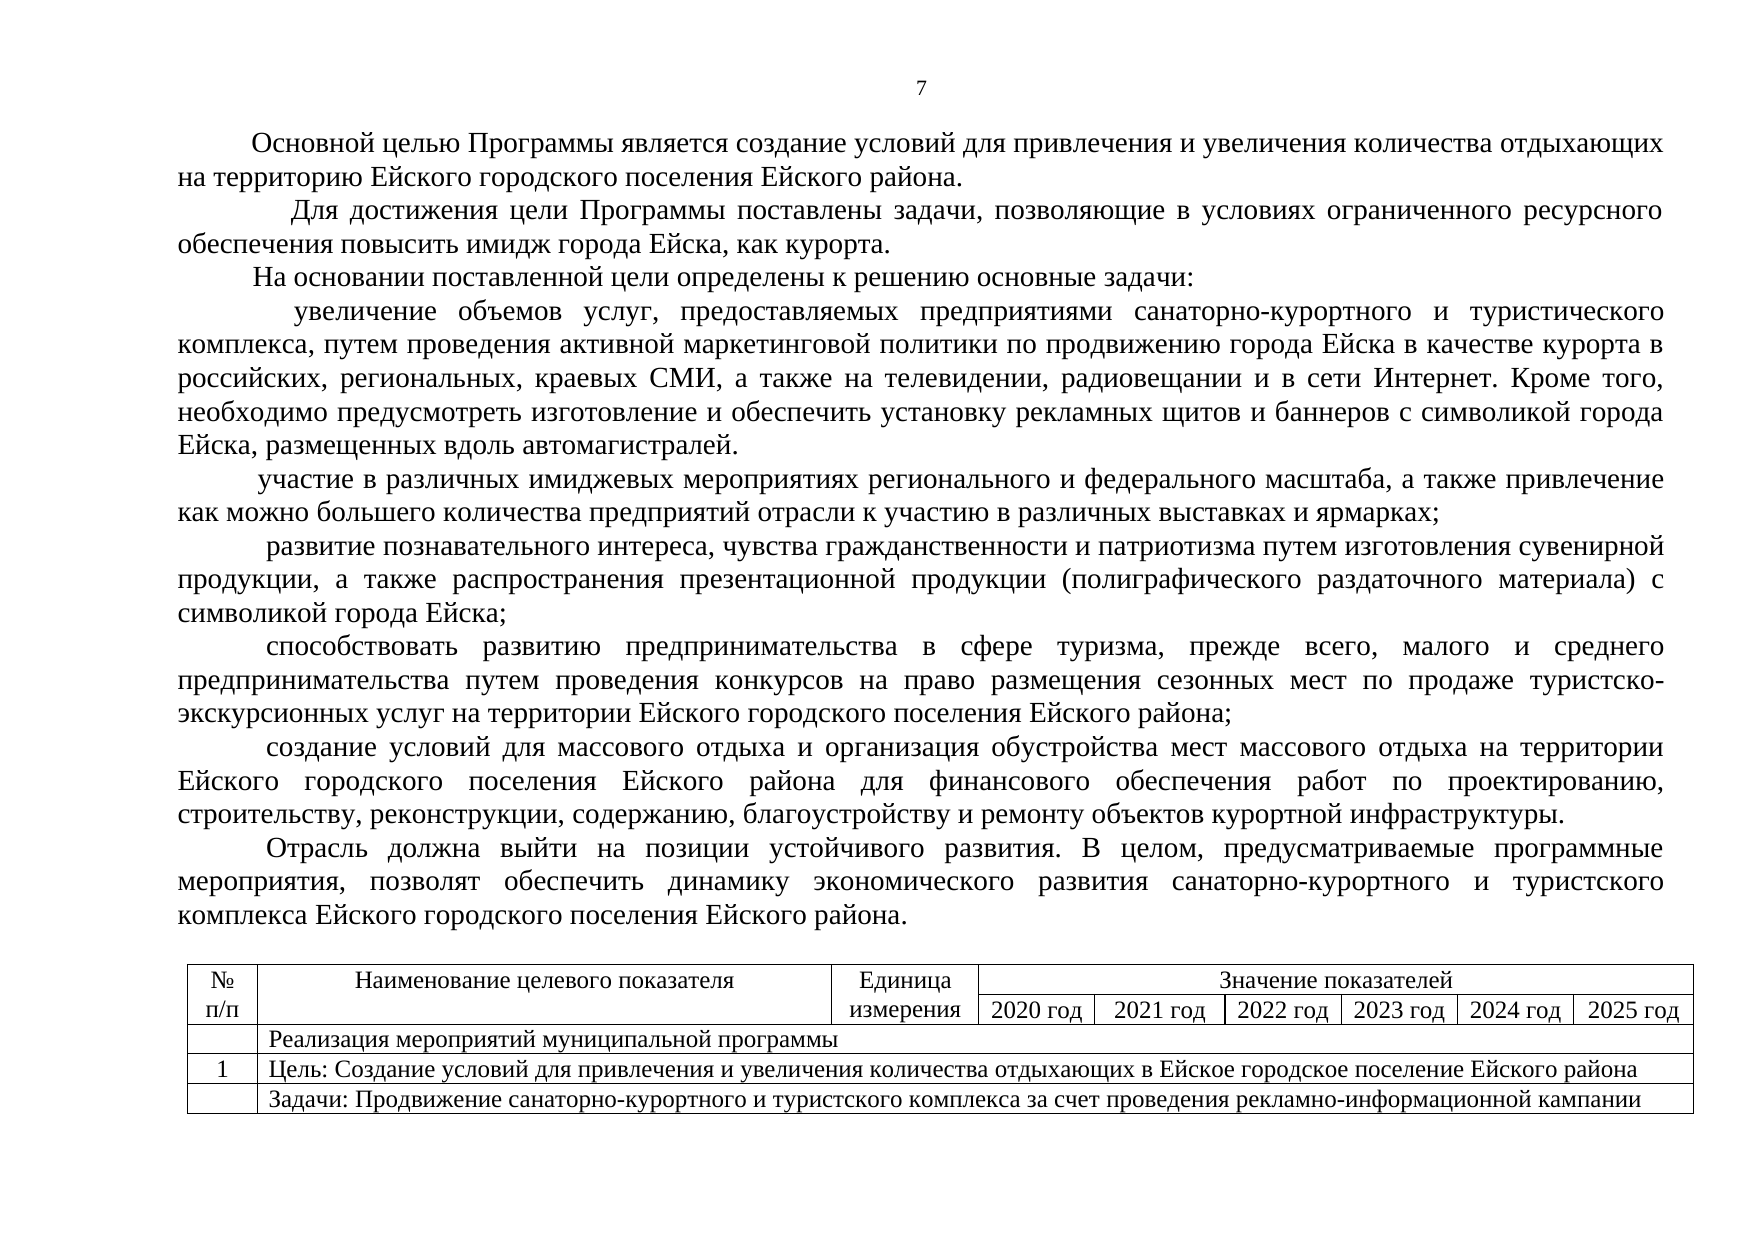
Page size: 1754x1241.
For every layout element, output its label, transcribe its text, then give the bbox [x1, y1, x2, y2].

table_cell Цель: Создание условий для привлечения и увеличения количества отдыхающих в Ейское городское поселение Ейского района [258, 1054, 1693, 1083]
text создание условий для массового отдыха и организация обустройства мест массового отдыха на территории Ейского городского поселения Ейского района для финансового обеспечения работ по проектированию, строительству, реконструкции, содержанию, благоустройству и ремонту объектов курортной инфраструктуры. [177, 729, 1665, 830]
table_header Значение показателей [979, 965, 1693, 994]
table_header Единица измерения [832, 965, 978, 1023]
table_cell Задачи: Продвижение санаторно-курортного и туристского комплекса за счет проведения рекламно-информационной кампании [258, 1084, 1693, 1113]
table_cell Реализация мероприятий муниципальной программы [258, 1025, 1693, 1053]
text участие в различных имиджевых мероприятиях регионального и федерального масштаба, а также привлечение как можно большего количества предприятий отрасли к участию в различных выставках и ярмарках; [177, 461, 1665, 528]
text развитие познавательного интереса, чувства гражданственности и патриотизма путем изготовления сувенирной продукции, а также распространения презентационной продукции (полиграфического раздаточного материала) с символикой города Ейска; [177, 528, 1665, 628]
text Основной целью Программы является создание условий для привлечения и увеличения количества отдыхающих на территорию Ейского городского поселения Ейского района. [177, 125, 1665, 192]
table_cell 2025 год [1574, 995, 1693, 1023]
table_cell 2020 год [979, 995, 1094, 1023]
table_cell 2021 год [1095, 995, 1224, 1023]
text увеличение объемов услуг, предоставляемых предприятиями санаторно-курортного и туристического комплекса, путем проведения активной маркетинговой политики по продвижению города Ейска в качестве курорта в российских, региональных, краевых СМИ, а также на телевидении, радиовещании и в сети Интернет. Кроме того, необходимо предусмотреть изготовление и обеспечить установку рекламных щитов и баннеров с символикой города Ейска, размещенных вдоль автомагистралей. [177, 293, 1665, 461]
table_cell 1 [188, 1054, 257, 1083]
table_cell [188, 1025, 257, 1053]
text Для достижения цели Программы поставлены задачи, позволяющие в условиях ограниченного ресурсного обеспечения повысить имидж города Ейска, как курорта. [177, 192, 1665, 259]
table_header Наименование целевого показателя [258, 965, 831, 1023]
text способствовать развитию предпринимательства в сфере туризма, прежде всего, малого и среднего предпринимательства путем проведения конкурсов на право размещения сезонных мест по продаже туристско-экскурсионных услуг на территории Ейского городского поселения Ейского района; [177, 628, 1665, 729]
table_cell 2022 год [1226, 995, 1341, 1023]
table_cell 2024 год [1458, 995, 1573, 1023]
text Отрасль должна выйти на позиции устойчивого развития. В целом, предусматриваемые программные мероприятия, позволят обеспечить динамику экономического развития санаторно-курортного и туристского комплекса Ейского городского поселения Ейского района. [177, 830, 1665, 930]
table_cell 2023 год [1342, 995, 1457, 1023]
table_header № п/п [188, 965, 257, 1023]
table_cell [188, 1084, 257, 1113]
text На основании поставленной цели определены к решению основные задачи: [177, 259, 1665, 293]
